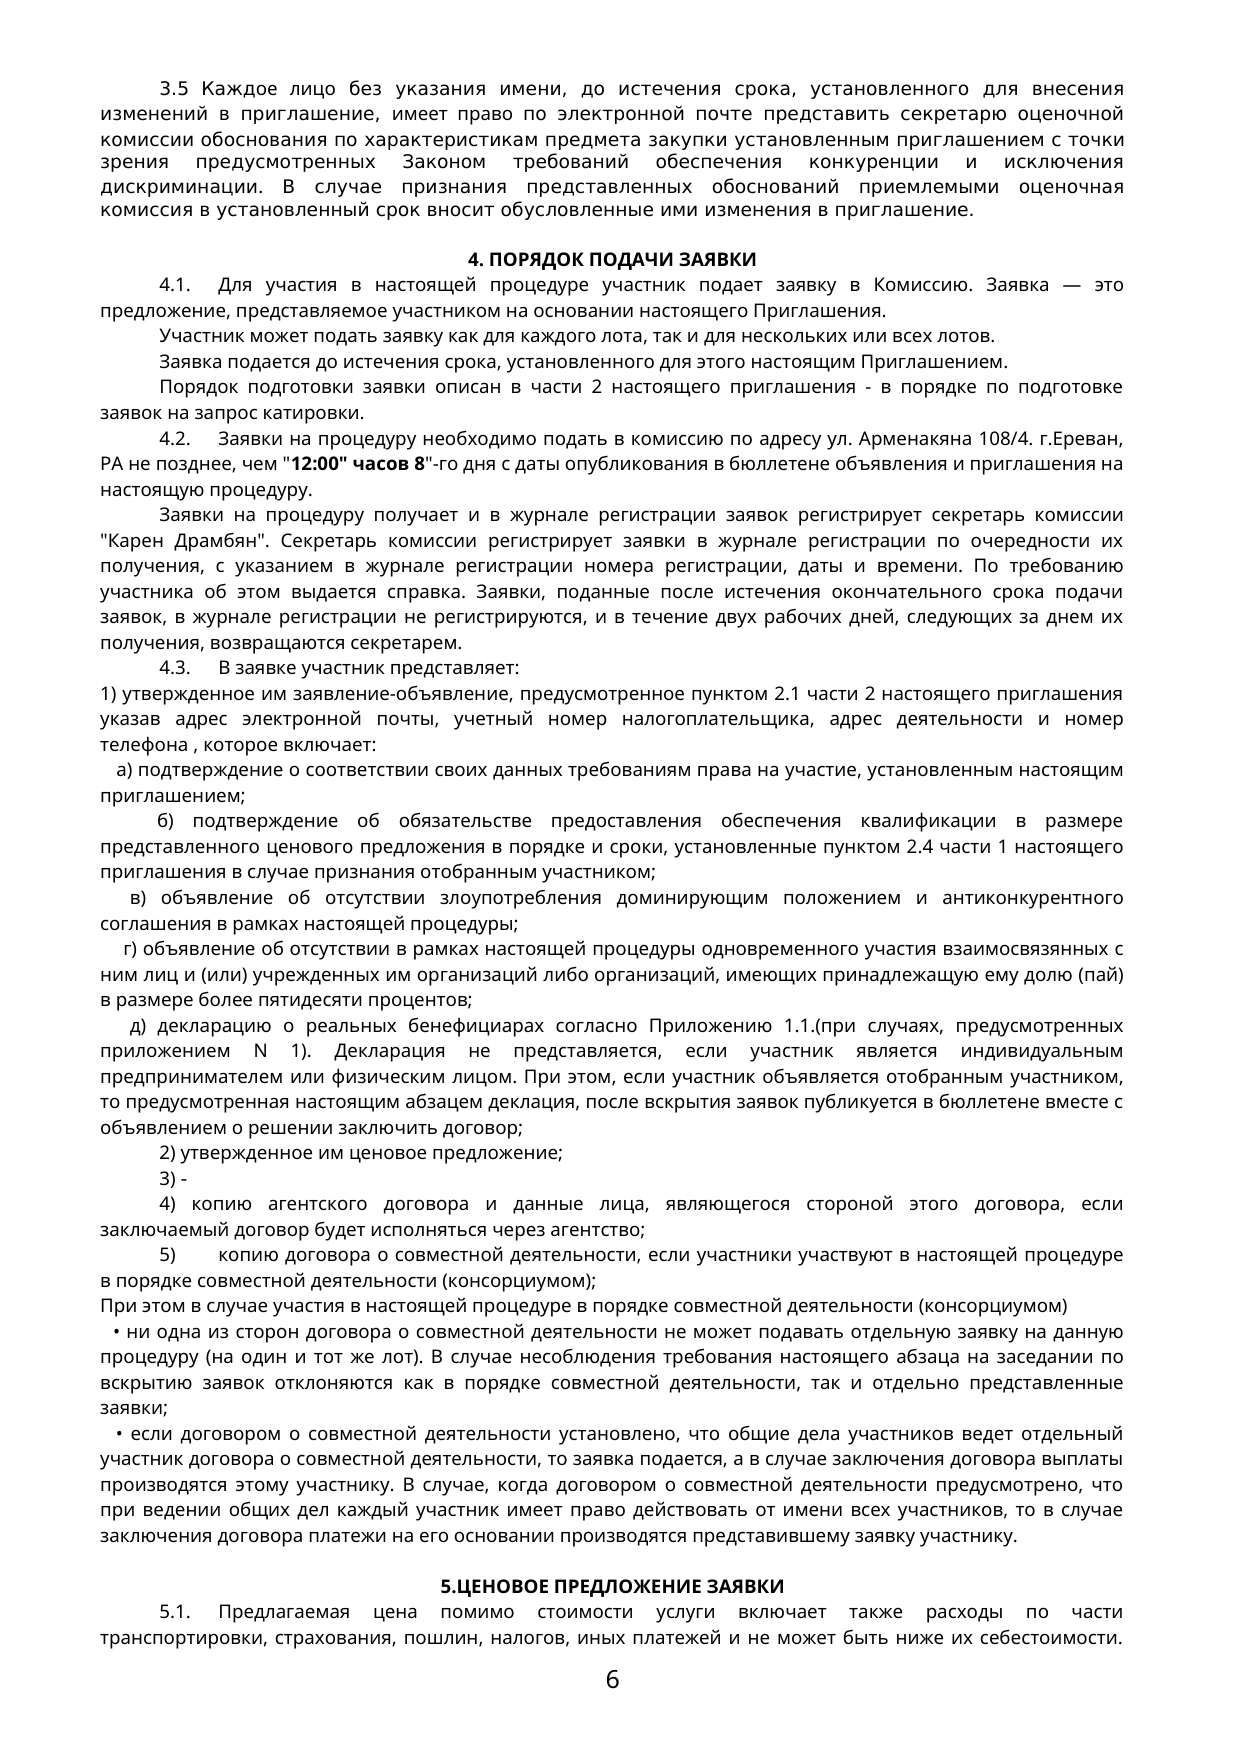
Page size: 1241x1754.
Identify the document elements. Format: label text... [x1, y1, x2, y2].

text • если договором о совместной деятельности установлено, что общие дела участников ведет отдельный участник договора о совместной деятельности, то заявка подается, а в случае заключения договора выплаты производятся этому участнику. В случае, когда договором о совместной деятельности предусмотрено, что при ведении общих дел каждый участник имеет право действовать от имени всех участников, то в случае заключения договора платежи на его основании производятся представившему заявку участнику. [100, 1420, 1125, 1548]
text 3) - [100, 1165, 1125, 1191]
text 4.3. В заявке участник представляет: [100, 654, 1125, 680]
text Участник может подать заявку как для каждого лота, так и для нескольких или всех лотов. [100, 323, 1125, 348]
text 4.1. Для участия в настоящей процедуре участник подает заявку в Комиссию. Заявка — это предложение, представляемое участником на основании настоящего Приглашения. [100, 272, 1125, 323]
text 5) копию договора о совместной деятельности, если участники участвуют в настоящей процедуре в порядке совместной деятельности (консорциумом); [100, 1242, 1125, 1293]
text 5.ЦЕНОВОЕ ПРЕДЛОЖЕНИЕ ЗАЯВКИ [100, 1573, 1125, 1599]
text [100, 1599, 1125, 1650]
text г) объявление об отсутствии в рамках настоящей процедуры одновременного участия взаимосвязянных с ним лиц и (или) учрежденных им организаций либо организаций, имеющих принадлежащую ему долю (пай) в размере более пятидесяти процентов; [100, 935, 1125, 1012]
text а) подтверждение о соответствии своих данных требованиям права на участие, установленным настоящим приглашением; [100, 757, 1125, 808]
text Заявка подается до истечения срока, установленного для этого настоящим Приглашением. [100, 348, 1125, 374]
text Заявки на процедуру получает и в журнале регистрации заявок регистрирует секретарь комиссии "Карен Драмбян". Секретарь комиссии регистрирует заявки в журнале регистрации по очередности их получения, с указанием в журнале регистрации номера регистрации, даты и времени. По требованию участника об этом выдается справка. Заявки, поданные после истечения окончательного срока подачи заявок, в журнале регистрации не регистрируются, и в течение двух рабочих дней, следующих за днем их получения, возвращаются секретарем. [100, 501, 1125, 654]
text б) подтверждение об обязательстве предоставления обеспечения квалификации в размере представленного ценового предложения в порядке и сроки, установленные пунктом 2.4 части 1 настоящего приглашения в случае признания отобранным участником; [100, 808, 1125, 884]
text 4.2. Заявки на процедуру необходимо подать в комиссию по адресу ул. Арменакяна 108/4. г.Ереван, РА не позднее, чем "12:00" часов 8"-го дня с даты опубликования в бюллетене объявления и приглашения на настоящую процедуру. [100, 425, 1125, 501]
text 4. ПОРЯДОК ПОДАЧИ ЗАЯВКИ [100, 246, 1125, 272]
text 4) копию агентского договора и данные лица, являющегося стороной этого договора, если заключаемый договор будет исполняться через агентство; [100, 1191, 1125, 1242]
text При этом в случае участия в настоящей процедуре в порядке совместной деятельности (консорциумом) [100, 1293, 1125, 1318]
text 3.5 Каждое лицо без указания имени, до истечения срока, установленного для внесения изменений в приглашение, имеет право по электронной почте представить секретарю оценочной комиссии обоснования по характеристикам предмета закупки установленным приглашением с точки зрения предусмотренных Законом требований обеспечения конкуренции и исключения дискриминации. В случае признания представленных обоснований приемлемыми оценочная комиссия в установленный срок вносит обусловленные ими изменения в приглашение. [100, 75, 1125, 221]
text 2) утвержденное им ценовое предложение; [100, 1139, 1125, 1165]
text д) декларацию о реальных бенефициарах согласно Приложению 1.1.(при случаях, предусмотренных приложением N 1). Декларация не представляется, если участник является индивидуальным предпринимателем или физическим лицом. При этом, если участник объявляется отобранным участником, то предусмотренная настоящим абзацем деклация, после вскрытия заявок публикуется в бюллетене вместе с объявлением о решении заключить договор; [100, 1012, 1125, 1139]
text 1) утвержденное им заявление-объявление, предусмотренное пунктом 2.1 части 2 настоящего приглашения указав адрес электронной почты, учетный номер налогоплательщика, адрес деятельности и номер телефона , которое включает: [100, 680, 1125, 757]
text в) объявление об отсутствии злоупотребления доминирующим положением и антиконкурентного соглашения в рамках настоящей процедуры; [100, 884, 1125, 935]
text Порядок подготовки заявки описан в части 2 настоящего приглашения - в порядке по подготовке заявок на запрос катировки. [100, 374, 1125, 425]
text • ни одна из сторон договора о совместной деятельности не может подавать отдельную заявку на данную процедуру (на один и тот же лот). В случае несоблюдения требования настоящего абзаца на заседании по вскрытию заявок отклоняются как в порядке совместной деятельности, так и отдельно представленные заявки; [100, 1318, 1125, 1420]
